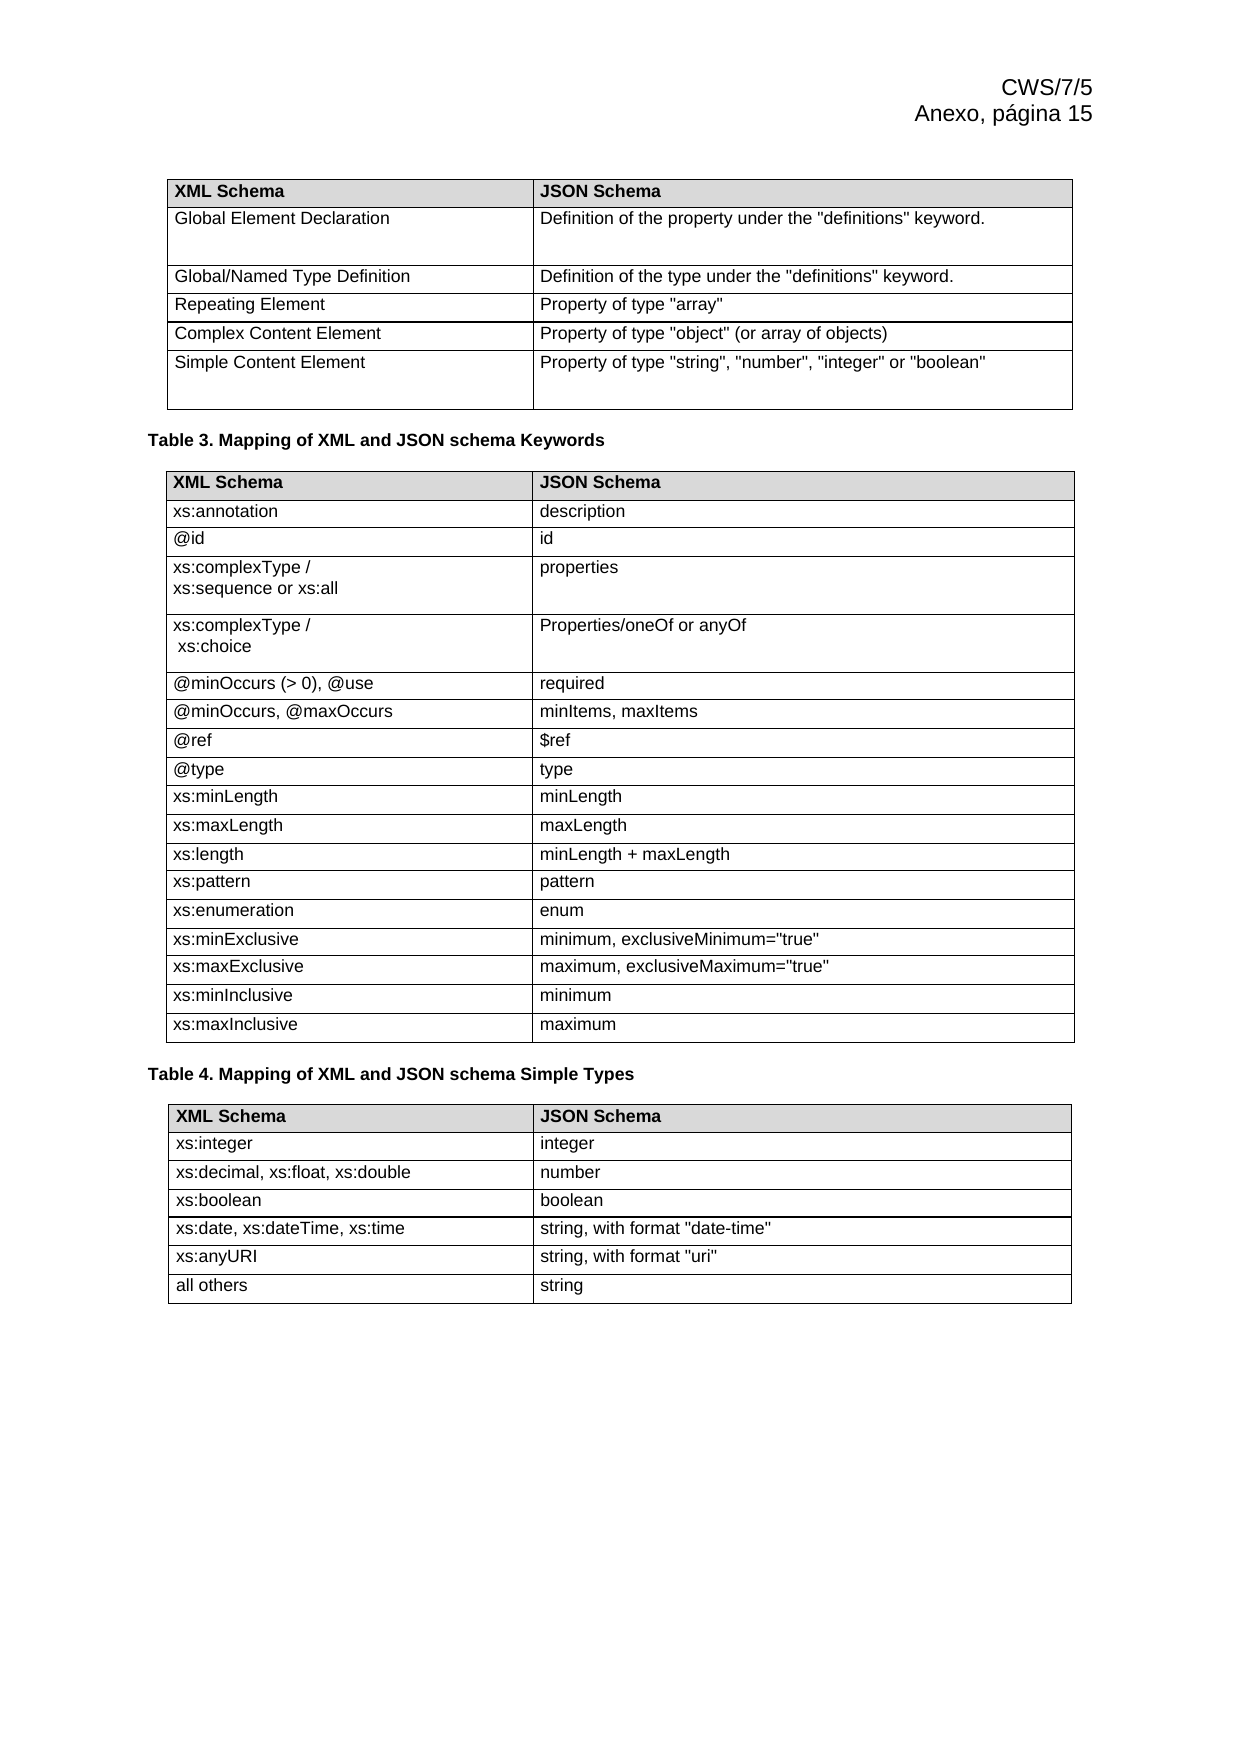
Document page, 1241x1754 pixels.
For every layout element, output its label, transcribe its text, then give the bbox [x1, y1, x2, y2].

table_cell xs:complexType / xs:choice [167, 615, 532, 672]
table_cell xs:date, xs:dateTime, xs:time [169, 1218, 533, 1245]
table_cell id [533, 528, 1074, 556]
table_cell string, with format "uri" [534, 1246, 1071, 1274]
table_cell Complex Content Element [168, 323, 533, 350]
table_cell maximum [533, 1014, 1074, 1042]
table_cell pattern [533, 871, 1074, 899]
table_cell @minOccurs, @maxOccurs [167, 700, 532, 728]
table_cell xs:enumeration [167, 900, 532, 928]
table_cell @type [167, 758, 532, 784]
table_cell string, with format "date-time" [534, 1218, 1071, 1245]
table_cell xs:complexType / xs:sequence or xs:all [167, 557, 532, 614]
table_cell minLength [533, 786, 1074, 813]
table_cell minimum, exclusiveMinimum="true" [533, 929, 1074, 955]
table_cell xs:annotation [167, 501, 532, 527]
table_cell required [533, 673, 1074, 699]
table_header XML Schema [168, 180, 533, 207]
text Table 3. Mapping of XML and JSON schema Keywords [148, 430, 1093, 450]
table_cell maxLength [533, 815, 1074, 842]
table_cell xs:pattern [167, 871, 532, 899]
table_cell Property of type "object" (or array of objects) [534, 323, 1072, 350]
table_cell Simple Content Element [168, 351, 533, 408]
table_cell properties [533, 557, 1074, 614]
table_cell Definition of the property under the "definitions" keyword. [534, 208, 1072, 265]
table_cell number [534, 1161, 1071, 1189]
table_header JSON Schema [534, 1105, 1071, 1132]
table_cell minLength + maxLength [533, 844, 1074, 870]
table_cell @id [167, 528, 532, 556]
table_cell xs:minExclusive [167, 929, 532, 955]
table_header XML Schema [167, 472, 532, 500]
table_header JSON Schema [533, 472, 1074, 500]
table_cell Properties/oneOf or anyOf [533, 615, 1074, 672]
table_cell xs:integer [169, 1133, 533, 1160]
table_cell Property of type "array" [534, 294, 1072, 321]
table_cell xs:maxExclusive [167, 956, 532, 984]
text Table 4. Mapping of XML and JSON schema Simple Types [148, 1063, 1093, 1084]
table_cell Definition of the type under the "definitions" keyword. [534, 266, 1072, 292]
table_cell integer [534, 1133, 1071, 1160]
table_cell minItems, maxItems [533, 700, 1074, 728]
table_cell type [533, 758, 1074, 784]
table_cell enum [533, 900, 1074, 928]
table_cell Repeating Element [168, 294, 533, 321]
table_cell xs:decimal, xs:float, xs:double [169, 1161, 533, 1189]
table_header XML Schema [169, 1105, 533, 1132]
table_cell all others [169, 1275, 533, 1303]
table_cell @ref [167, 729, 532, 757]
table_cell xs:anyURI [169, 1246, 533, 1274]
table_cell xs:minLength [167, 786, 532, 813]
table_cell xs:length [167, 844, 532, 870]
table_cell xs:maxInclusive [167, 1014, 532, 1042]
table_cell xs:boolean [169, 1190, 533, 1216]
table_cell @minOccurs (> 0), @use [167, 673, 532, 699]
table_cell $ref [533, 729, 1074, 757]
table_cell boolean [534, 1190, 1071, 1216]
table_cell xs:maxLength [167, 815, 532, 842]
table_cell Global/Named Type Definition [168, 266, 533, 292]
table_cell maximum, exclusiveMaximum="true" [533, 956, 1074, 984]
table_cell Property of type "string", "number", "integer" or "boolean" [534, 351, 1072, 408]
table_header JSON Schema [534, 180, 1072, 207]
table_cell minimum [533, 985, 1074, 1013]
table_cell xs:minInclusive [167, 985, 532, 1013]
table_cell description [533, 501, 1074, 527]
table_cell string [534, 1275, 1071, 1303]
table_cell Global Element Declaration [168, 208, 533, 265]
